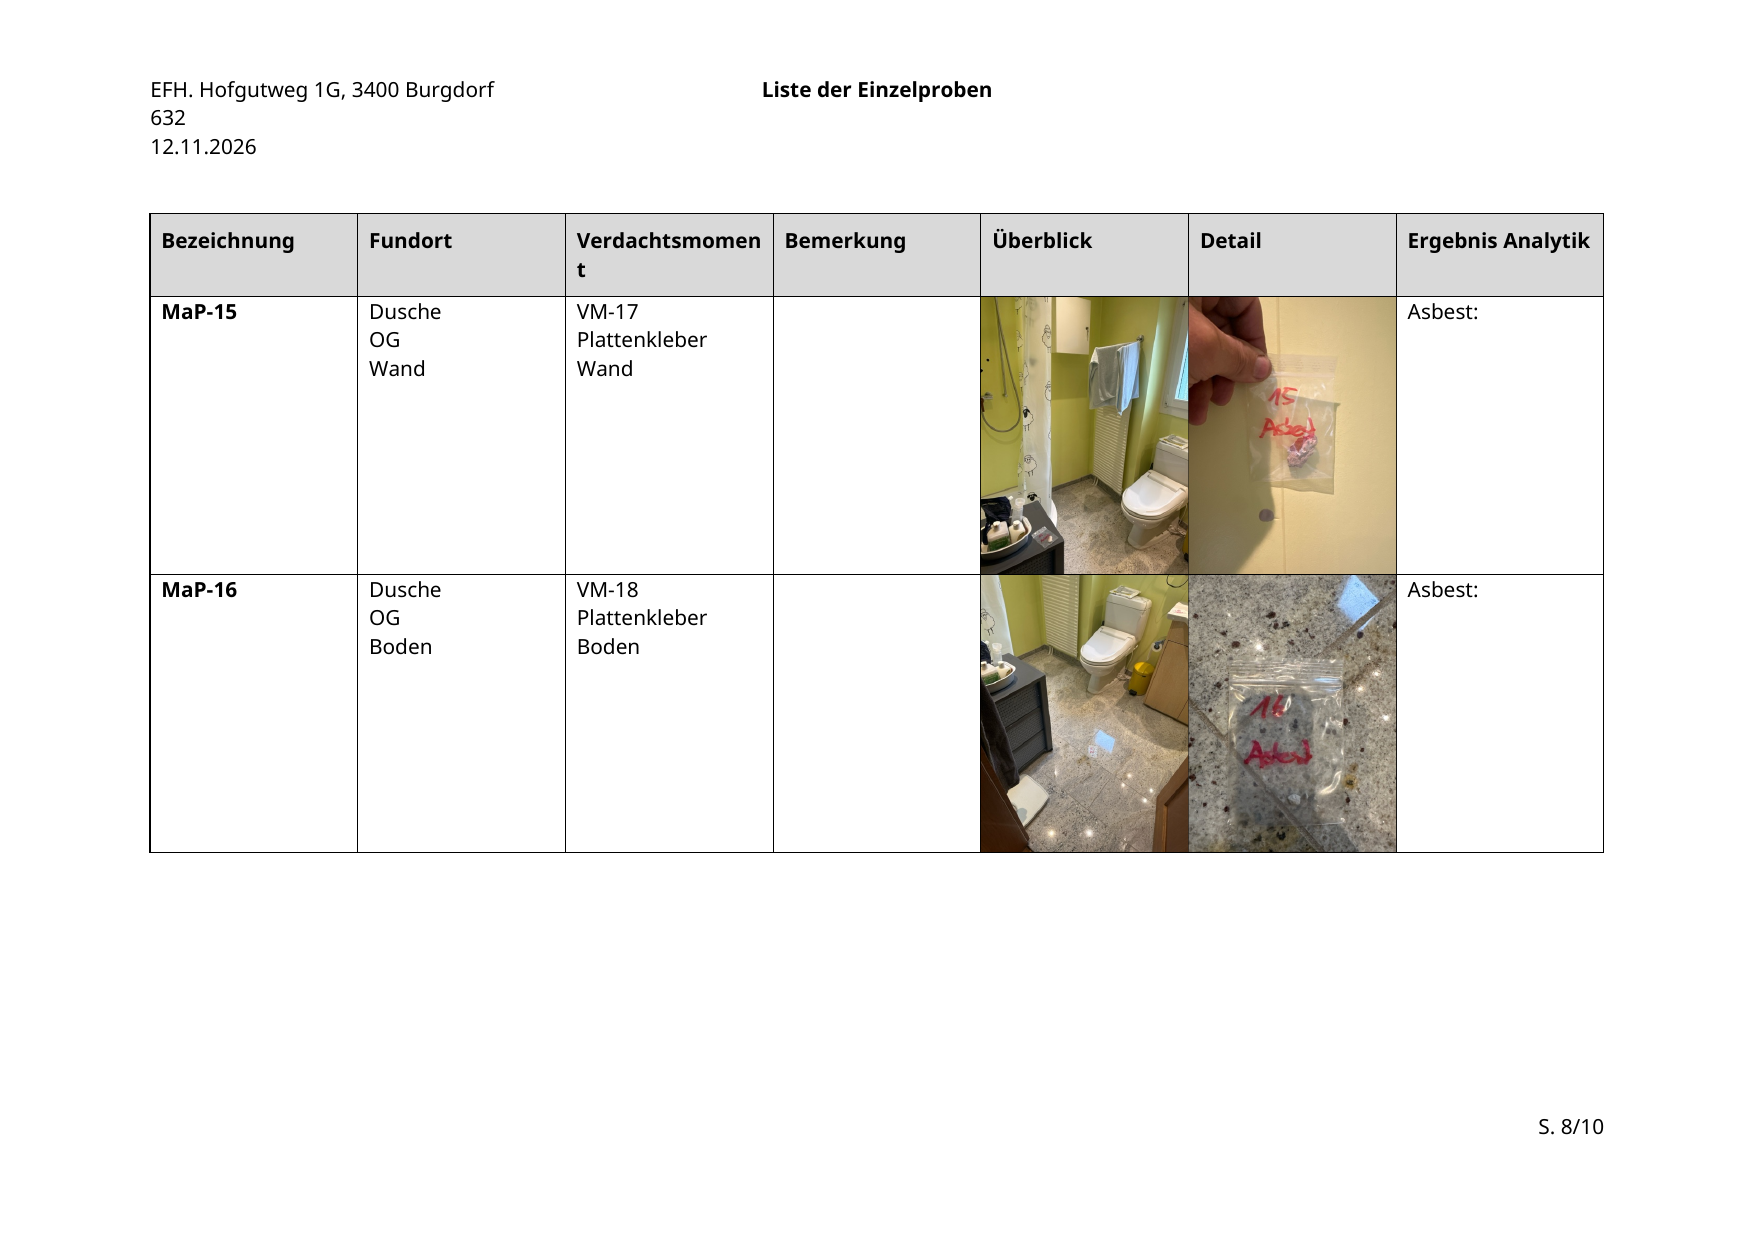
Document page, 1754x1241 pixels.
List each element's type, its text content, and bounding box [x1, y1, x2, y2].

table_cell Dusche OG Boden [358, 575, 565, 852]
table_cell MaP-15 [151, 297, 357, 574]
table_cell [774, 297, 980, 574]
table_cell VM-17 Plattenkleber Wand [566, 297, 773, 574]
table_cell VM-18 Plattenkleber Boden [566, 575, 773, 852]
table_cell [774, 575, 980, 852]
table_cell Dusche OG Wand [358, 297, 565, 574]
picture [980, 575, 1397, 852]
table_header Überblick [981, 214, 1188, 296]
table_cell MaP-16 [151, 575, 357, 852]
table_header Ergebnis Analytik [1397, 214, 1603, 296]
table_header Bemerkung [774, 214, 980, 296]
table_header Bezeichnung [151, 214, 357, 296]
table_header Detail [1189, 214, 1396, 296]
table_cell Asbest: [1397, 297, 1603, 574]
table_header Fundort [358, 214, 565, 296]
table_cell Asbest: [1397, 575, 1603, 852]
picture [980, 297, 1397, 574]
table_header Verdachtsmoment [566, 214, 773, 296]
